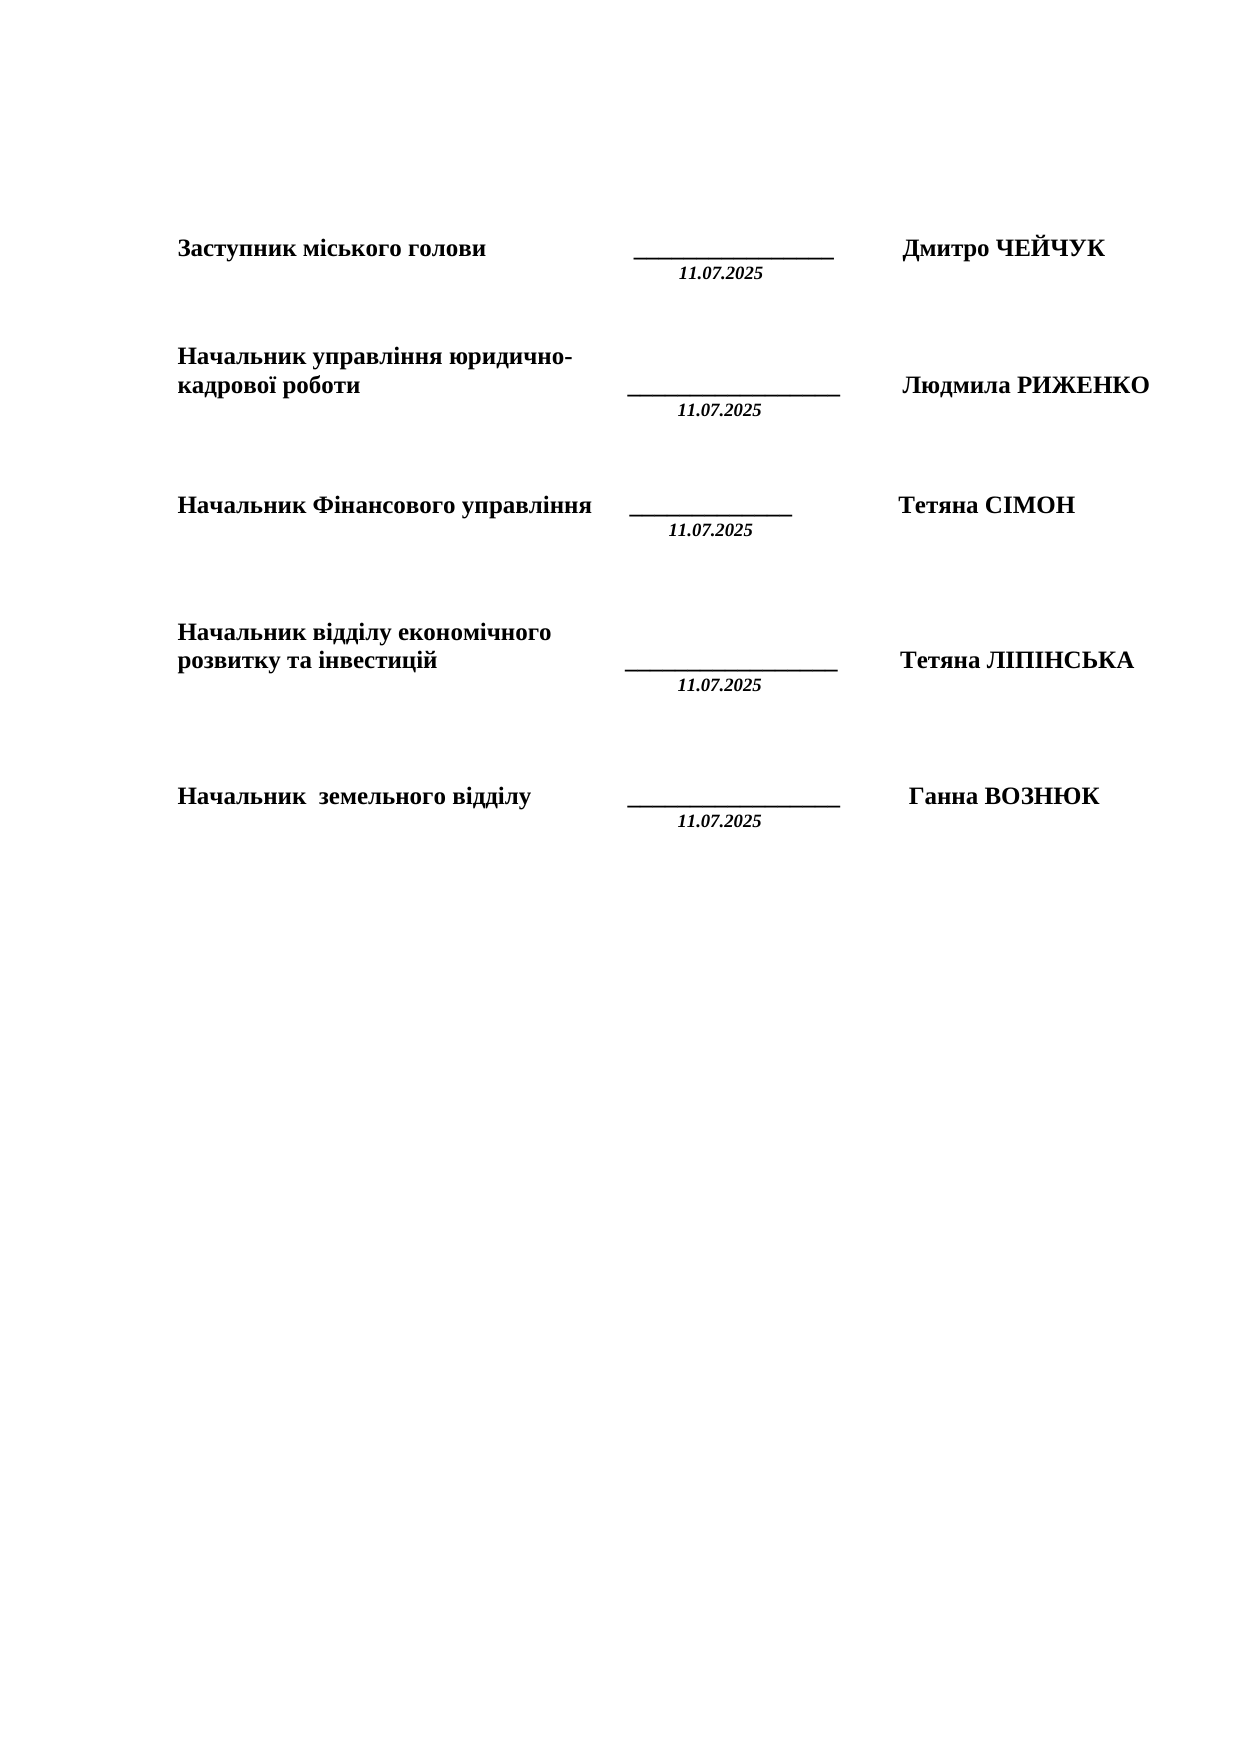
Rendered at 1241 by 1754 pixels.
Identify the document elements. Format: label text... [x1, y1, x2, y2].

text Начальник Фінансового управління _____________ Тетяна СІМОН [177, 490, 1181, 518]
text Начальник управління юридично- [177, 312, 1181, 370]
text Начальник земельного відділу _________________ Ганна ВОЗНЮК [177, 781, 1181, 809]
text Заступник міського голови ________________ Дмитро ЧЕЙЧУК [177, 233, 1181, 262]
text розвитку та інвестицій _________________ Тетяна ЛІПІНСЬКА [177, 646, 1181, 674]
text кадрової роботи _________________ Людмила РИЖЕНКО [177, 370, 1181, 398]
text 11.07.2025 [177, 398, 1181, 420]
text 11.07.2025 [177, 809, 1181, 831]
text 11.07.2025 [177, 674, 1181, 696]
text 11.07.2025 [177, 518, 1181, 540]
text 11.07.2025 [177, 262, 1181, 283]
text Начальник відділу економічного [177, 588, 1181, 646]
